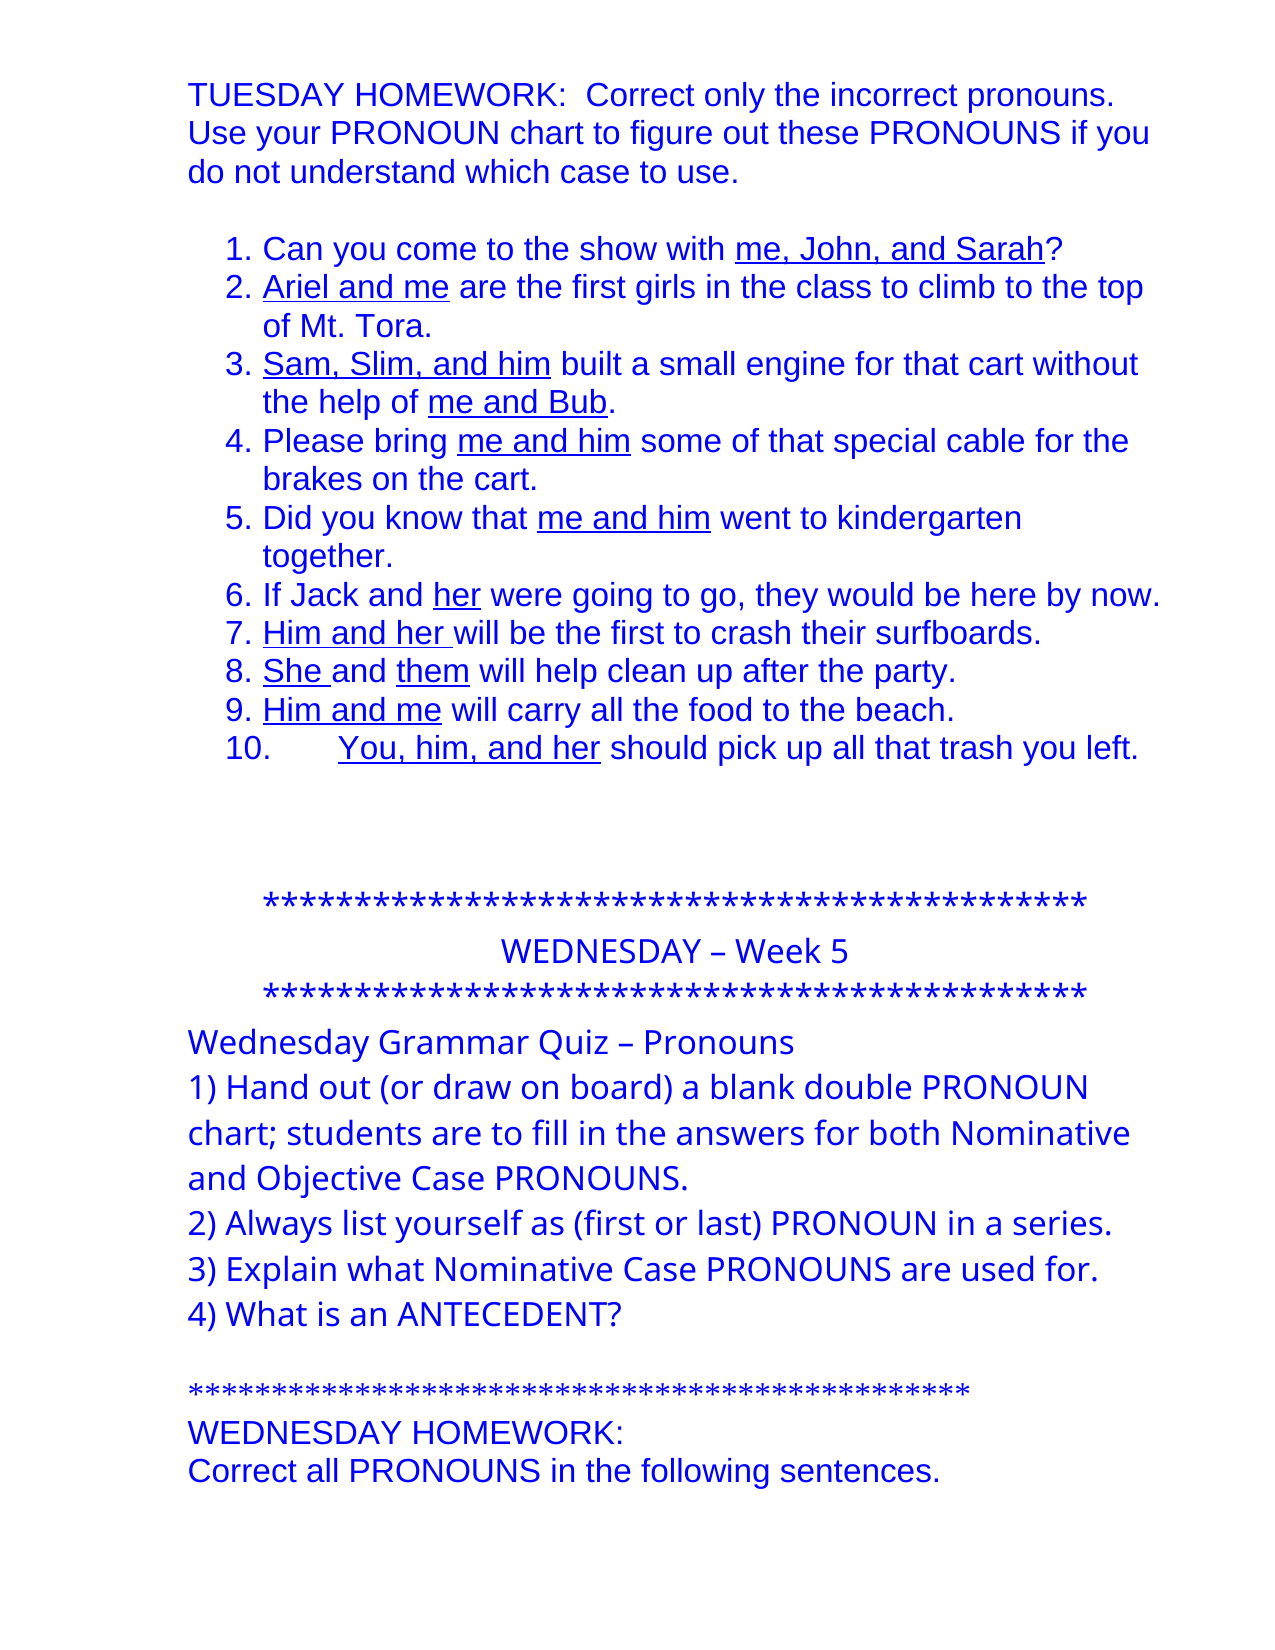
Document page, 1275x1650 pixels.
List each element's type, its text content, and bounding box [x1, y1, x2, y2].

list Sam, Slim, and him built a small engine for that cart without the help of me and Bub. [225, 344, 1162, 421]
text WEDNESDAY – Week 5 [187, 928, 1162, 973]
list She and them will help clean up after the party. [225, 652, 1162, 690]
text 3) Explain what Nominative Case PRONOUNS are used for. [187, 1246, 1162, 1291]
list You, him, and her should pick up all that trash you left. [225, 728, 1162, 767]
list Him and her will be the first to crash their surfboards. [225, 613, 1162, 652]
list If Jack and her were going to go, they would be here by now. [225, 575, 1162, 613]
text Correct all PRONOUNS in the following sentences. [187, 1451, 1162, 1490]
text ********************************************* [187, 973, 1162, 1018]
text WEDNESDAY HOMEWORK: [187, 1413, 1162, 1451]
text 4) What is an ANTECEDENT? [187, 1291, 1162, 1336]
text ********************************************* [187, 882, 1162, 928]
list Did you know that me and him went to kindergarten together. [225, 498, 1162, 575]
text Wednesday Grammar Quiz – Pronouns [187, 1018, 1162, 1064]
text 1) Hand out (or draw on board) a blank double PRONOUN chart; students are to fill in the answers for both Nominative and Objective Case PRONOUNS. [187, 1064, 1162, 1200]
list Can you come to the show with me, John, and Sarah? [225, 229, 1162, 267]
text 2) Always list yourself as (first or last) PRONOUN in a series. [187, 1200, 1162, 1246]
list Him and me will carry all the food to the beach. [225, 690, 1162, 728]
list Please bring me and him some of that special cable for the brakes on the cart. [225, 421, 1162, 498]
text TUESDAY HOMEWORK: Correct only the incorrect pronouns. Use your PRONOUN chart to figure out these PRONOUNS if you do not understand which case to use. [187, 75, 1162, 190]
text *********************************************** [187, 1375, 1162, 1413]
list Ariel and me are the first girls in the class to climb to the top of Mt. Tora. [225, 267, 1162, 344]
